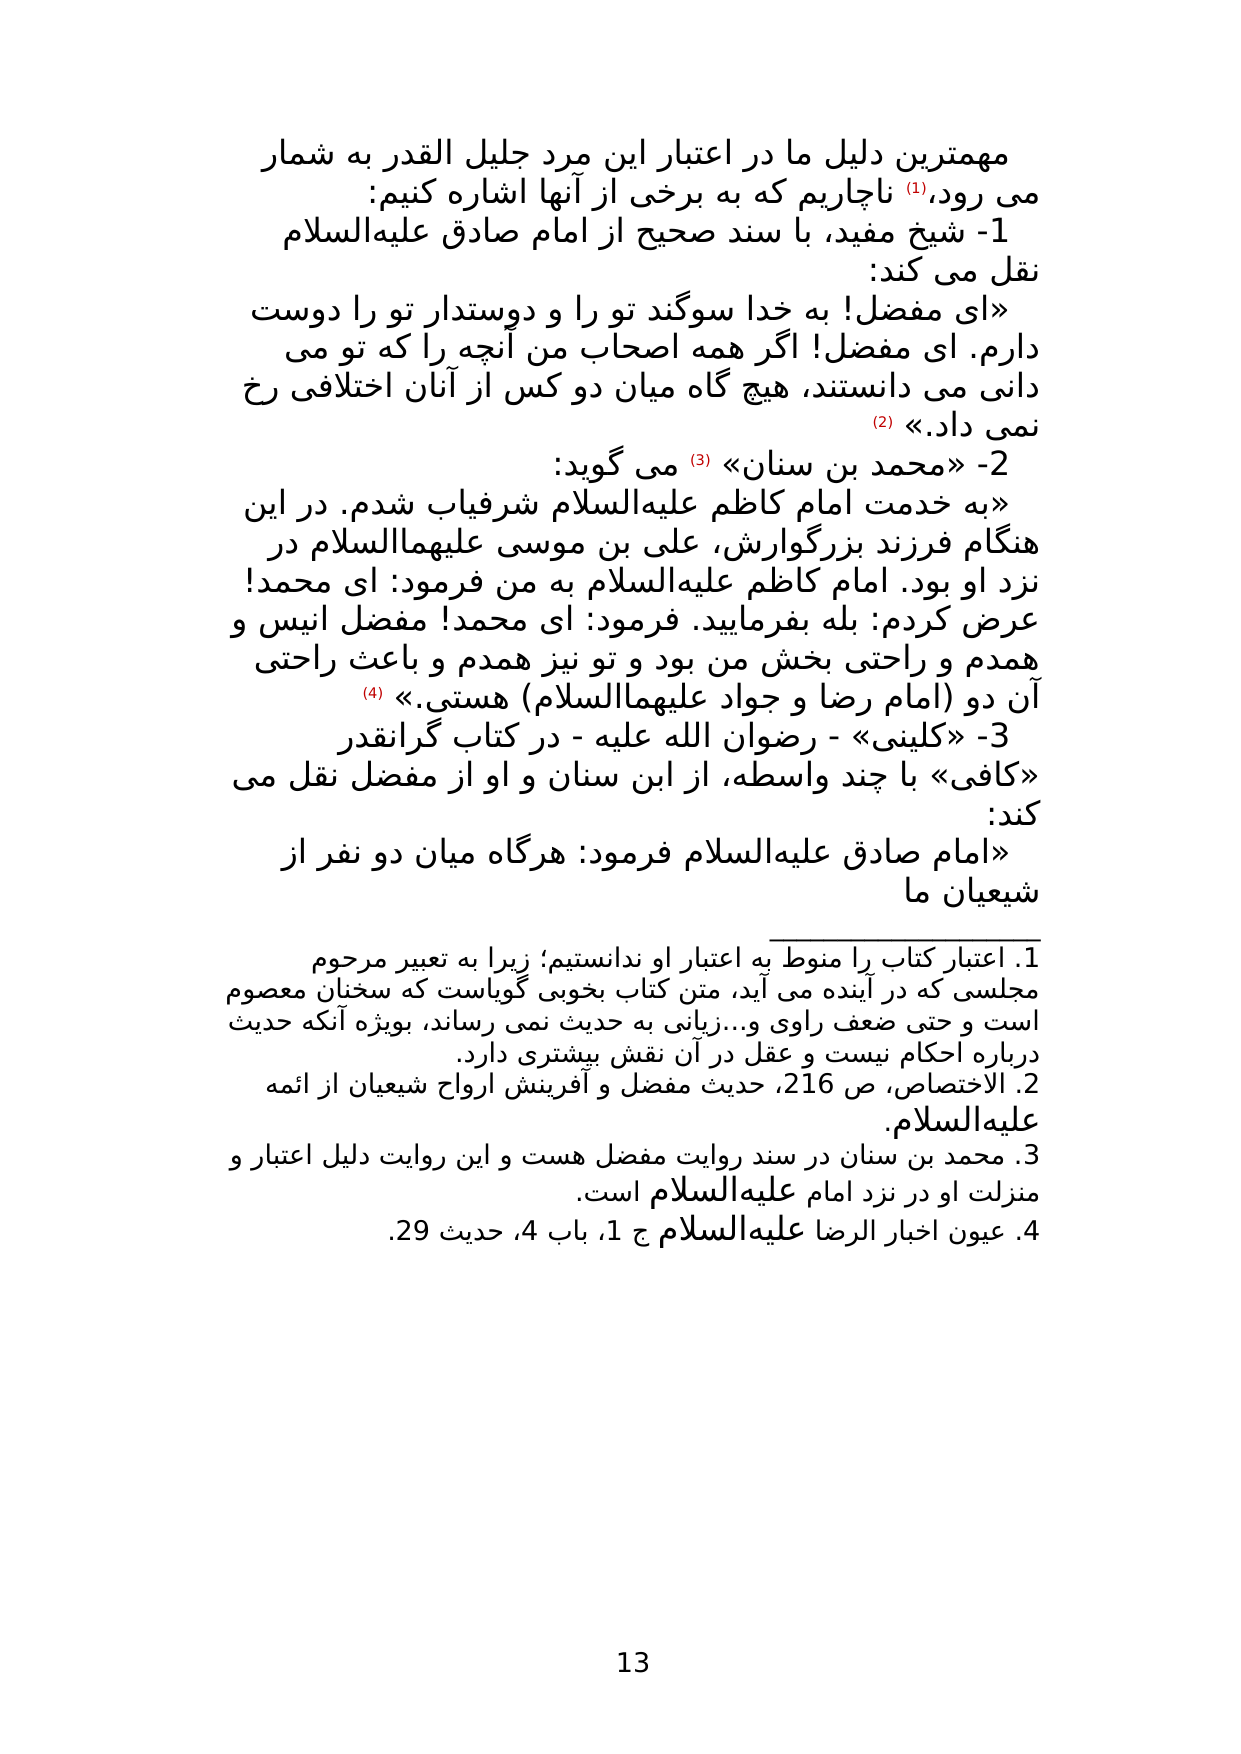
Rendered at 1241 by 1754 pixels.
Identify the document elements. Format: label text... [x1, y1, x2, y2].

text 2- «محمد بن سنان» (3) می گوید: [225, 444, 1041, 483]
text «امام صادق عليه‌السلام فرمود: هرگاه میان دو نفر از شیعیان ما [225, 833, 1041, 911]
text ____________________ [225, 911, 1041, 942]
text «ای مفضل! به خدا سوگند تو را و دوستدار تو را دوست دارم. ای مفضل! اگر همه اصحاب من آنچه را که تو می دانی می دانستند، هیچ گاه میان دو کس از آنان اختلافی رخ نمی داد.» (2) [225, 289, 1041, 444]
text مهمترین دلیل ما در اعتبار این مرد جلیل القدر به شمار می رود،(1) ناچاریم که به برخی از آنها اشاره کنیم: [225, 134, 1041, 211]
text «به خدمت امام کاظم عليه‌السلام شرفیاب شدم. در این هنگام فرزند بزرگوارش، علی بن موسی عليهما‌السلام در نزد او بود. امام کاظم عليه‌السلام به من فرمود: ای محمد! عرض کردم: بله بفرمایید. فرمود: ای محمد! مفضل انیس و همدم و راحتی بخش من بود و تو نیز همدم و باعث راحتی آن دو (امام رضا و جواد عليهما‌السلام) هستی.» (4) [225, 483, 1041, 716]
text 3. محمد بن سنان در سند روایت مفضل هست و این روایت دلیل اعتبار و منزلت او در نزد امام عليه‌السلام است. [225, 1139, 1041, 1209]
text 1. اعتبار کتاب را منوط به اعتبار او ندانستیم؛ زیرا به تعبیر مرحوم مجلسی که در آینده می آید، متن کتاب بخوبی گویاست که سخنان معصوم است و حتی ضعف راوی و...زیانی به حدیث نمی رساند، بویژه آنکه حدیث درباره احکام نیست و عقل در آن نقش بیشتری دارد. [225, 942, 1041, 1068]
text 1- شیخ مفید، با سند صحیح از امام صادق عليه‌السلام نقل می کند: [225, 211, 1041, 289]
text 2. الاختصاص، ص 216، حدیث مفضل و آفرینش ارواح شیعیان از ائمه عليه‌السلام. [225, 1068, 1041, 1139]
text 3- «کلینی» - رضوان الله علیه - در کتاب گرانقدر «کافی» با چند واسطه، از ابن سنان و او از مفضل نقل می کند: [225, 716, 1041, 833]
text 4. عیون اخبار الرضا عليه‌السلام ج 1، باب 4، حدیث 29. [225, 1209, 1041, 1248]
